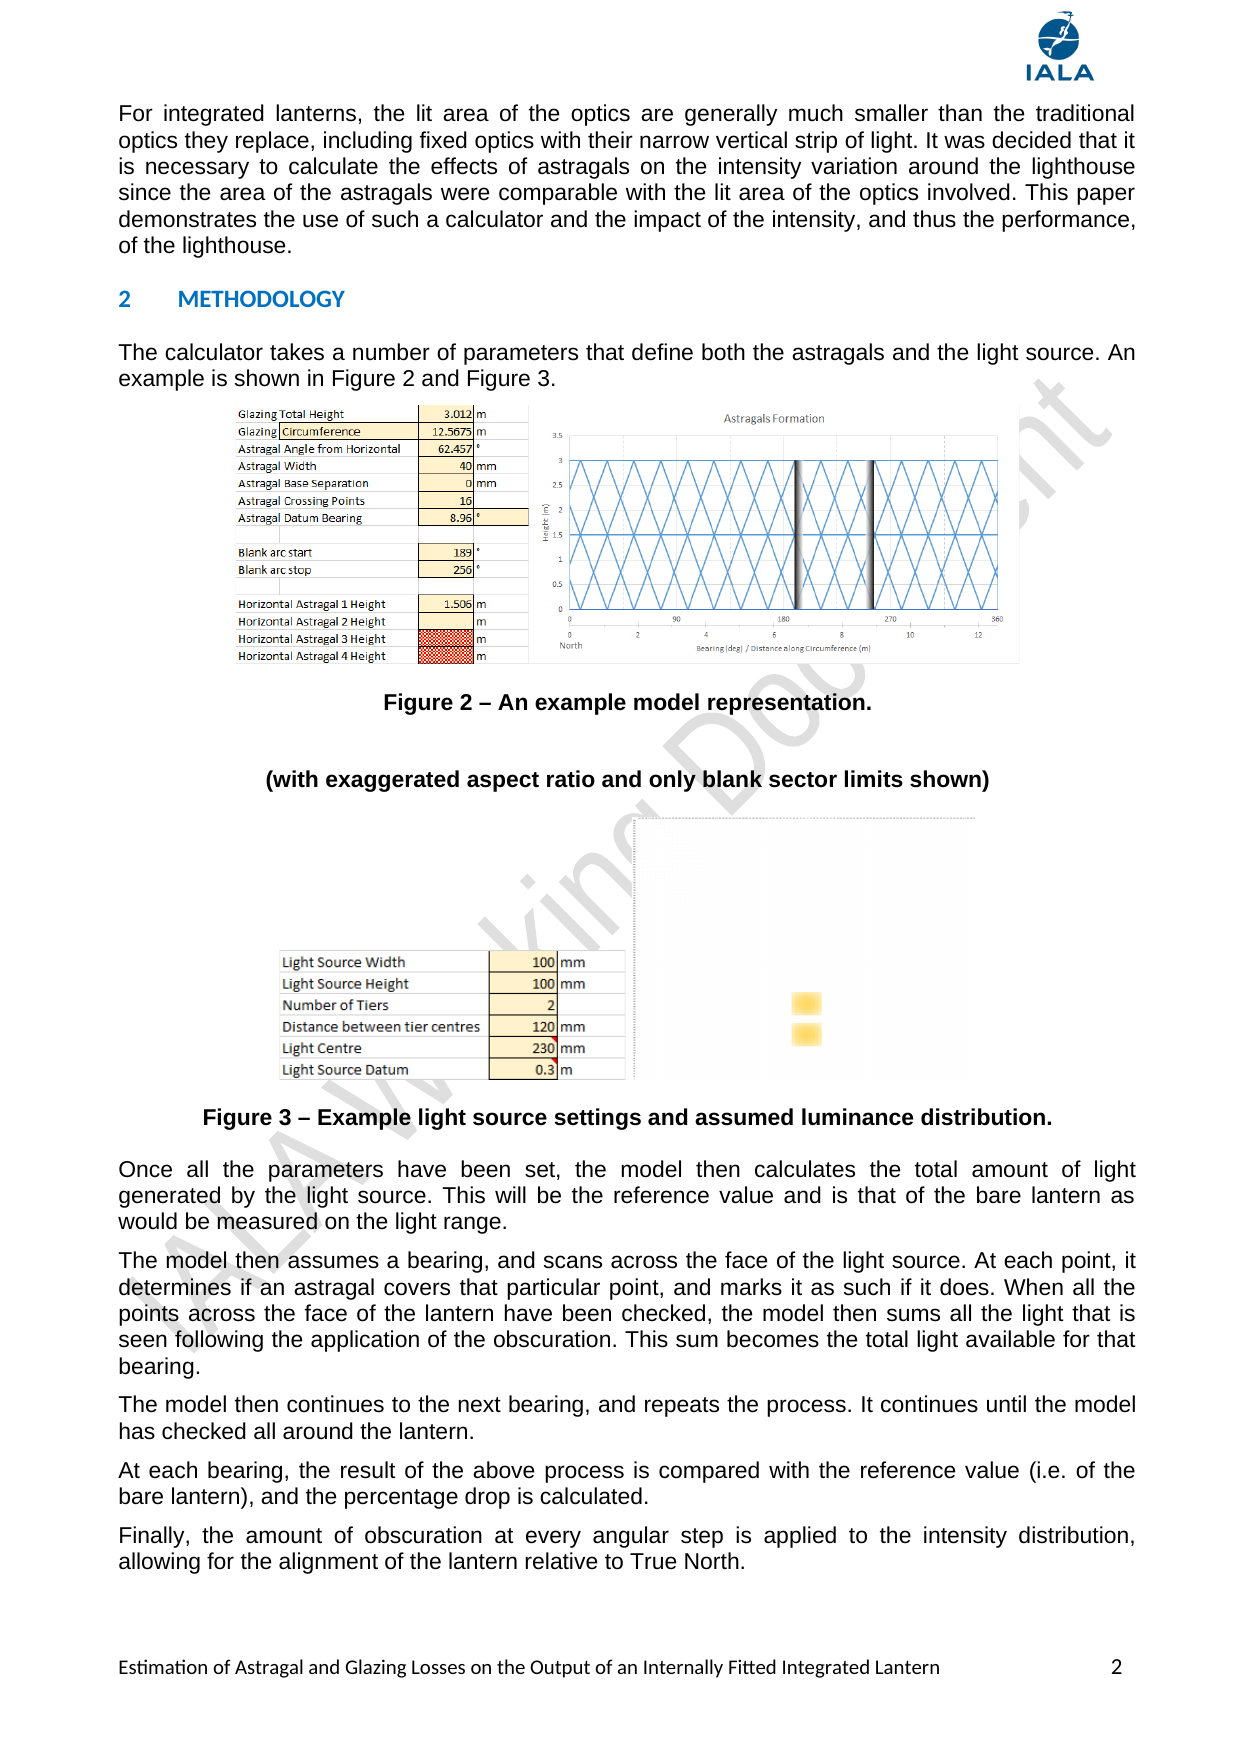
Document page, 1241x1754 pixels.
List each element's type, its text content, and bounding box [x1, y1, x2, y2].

text The model then assumes a bearing, and scans across the face of the light source. At each point, it determines if an astragal covers that particular point, and marks it as such if it does. When all the points across the face of the lantern have been checked, the model then sums all the light that is seen following the application of the obscuration. This sum becomes the total light available for that bearing. [118, 1247, 1137, 1379]
picture [1011, 3, 1106, 96]
text Finally, the amount of obscuration at every angular step is applied to the intensity distribution, allowing for the alignment of the lantern relative to True North. [118, 1522, 1137, 1574]
text Figure 2 – An example model representation. [118, 689, 1137, 715]
text Once all the parameters have been set, the model then calculates the total amount of light generated by the light source. This will be the reference value and is that of the bare lantern as would be measured on the light range. [118, 1156, 1137, 1235]
text (with exaggerated aspect ratio and only blank sector limits shown) [118, 740, 1137, 793]
subtitle Methodology [118, 283, 1137, 314]
picture [235, 404, 1020, 664]
picture [279, 950, 626, 1080]
text For integrated lanterns, the lit area of the optics are generally much smaller than the traditional optics they replace, including fixed optics with their narrow vertical strip of light. It was decided that it is necessary to calculate the effects of astragals on the intensity variation around the lighthouse since the area of the astragals were comparable with the lit area of the optics involved. This paper demonstrates the use of such a calculator and the impact of the intensity, and thus the performance, of the lighthouse. [118, 100, 1137, 258]
text Figure 3 – Example light source settings and assumed luminance distribution. [118, 1104, 1137, 1131]
picture [631, 817, 976, 1080]
text The model then continues to the next bearing, and repeats the process. It continues until the model has checked all around the lantern. [118, 1391, 1137, 1444]
text At each bearing, the result of the above process is compared with the reference value (i.e. of the bare lantern), and the percentage drop is calculated. [118, 1457, 1137, 1509]
text The calculator takes a number of parameters that define both the astragals and the light source. An example is shown in Figure 2 and Figure 3. [118, 339, 1137, 392]
